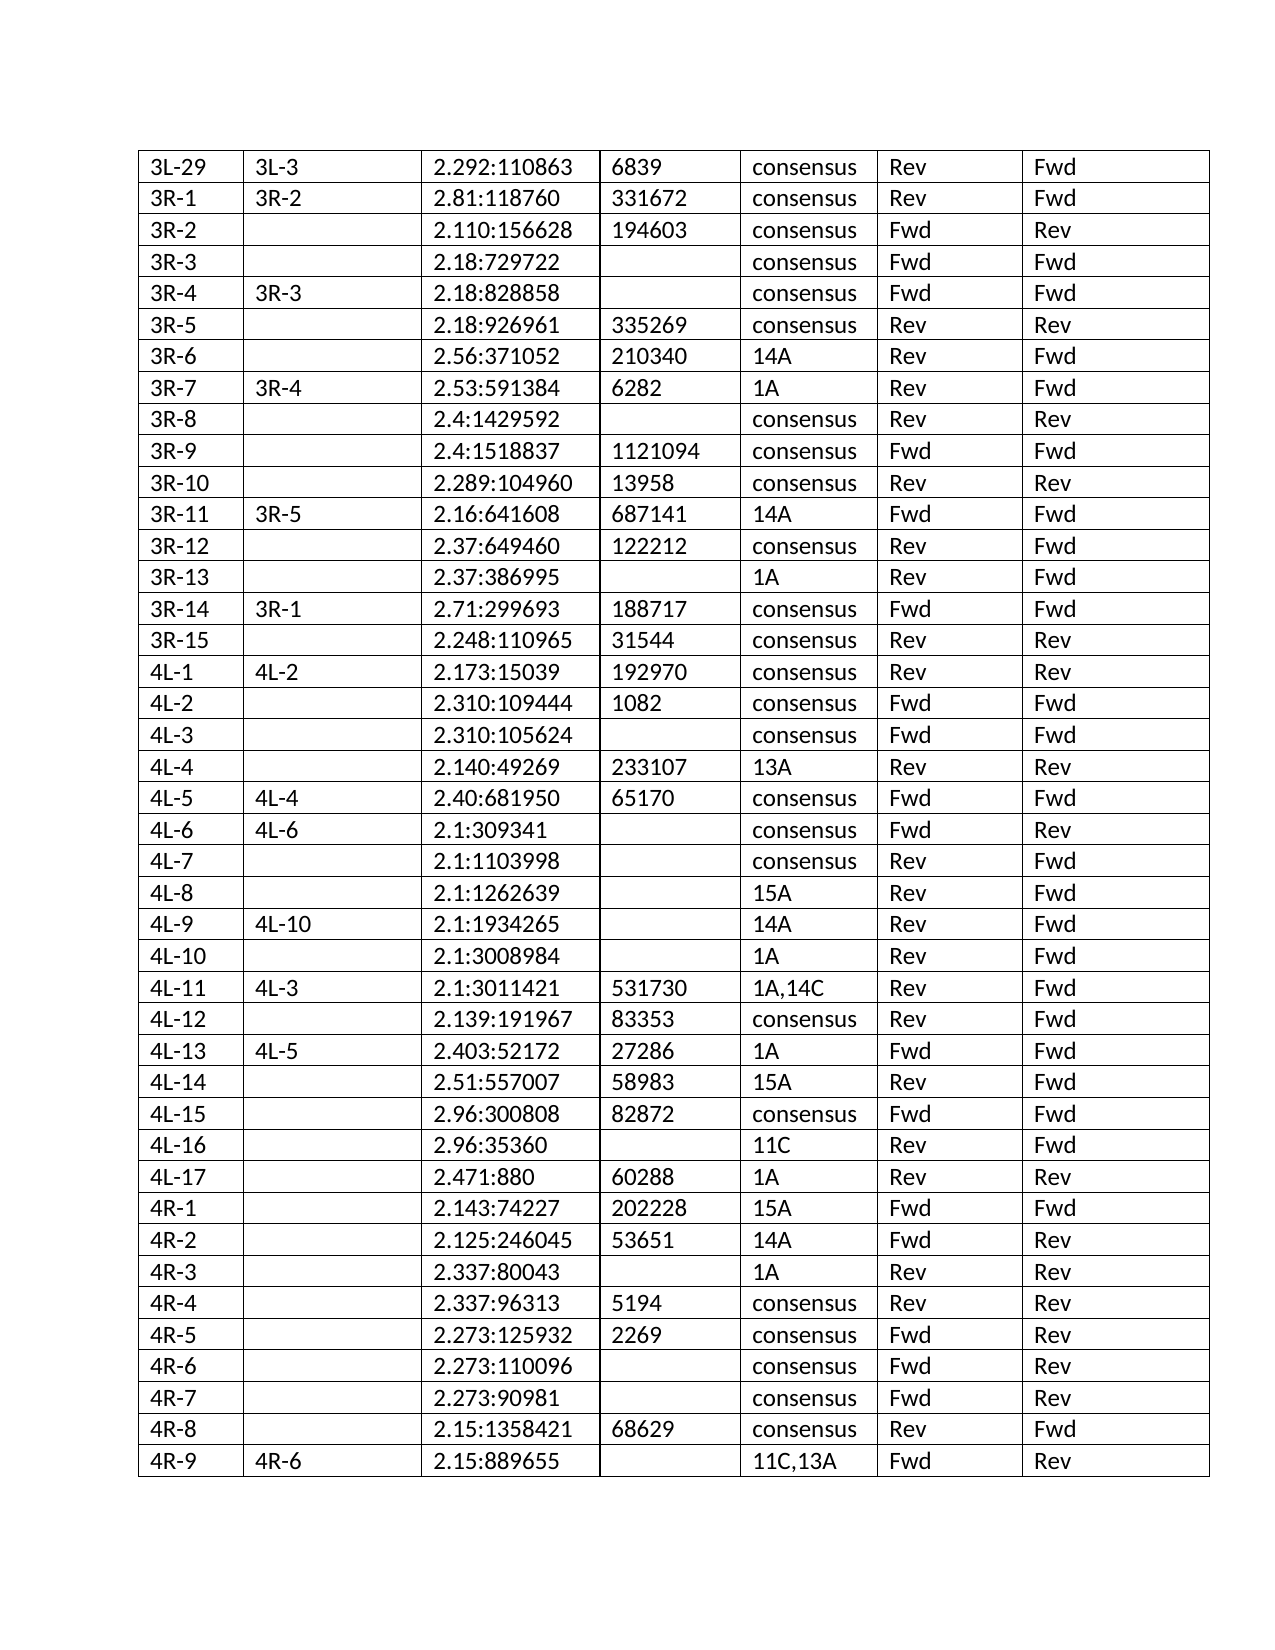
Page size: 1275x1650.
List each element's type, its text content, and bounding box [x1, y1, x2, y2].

table_cell [244, 1256, 421, 1286]
table_cell Rev [1023, 814, 1209, 844]
table_cell 15A [741, 877, 877, 907]
table_cell 3R-9 [139, 435, 243, 466]
table_cell [244, 625, 421, 655]
table_cell consensus [741, 656, 877, 687]
table_cell 4R-1 [139, 1193, 243, 1223]
table_cell 2.140:49269 [422, 751, 599, 781]
table_cell 3R-3 [139, 246, 243, 276]
table_cell Fwd [878, 1445, 1022, 1476]
table_cell 2.1:1262639 [422, 877, 599, 907]
table_cell [601, 845, 740, 876]
table_cell consensus [741, 214, 877, 245]
table_cell 2.4:1429592 [422, 404, 599, 434]
table_cell Fwd [878, 1319, 1022, 1349]
table_cell 14A [741, 340, 877, 371]
table_cell [244, 214, 421, 245]
table_cell 31544 [601, 625, 740, 655]
table_cell Rev [878, 561, 1022, 592]
table_cell 4R-7 [139, 1382, 243, 1412]
table_cell [244, 1382, 421, 1412]
table_cell [601, 404, 740, 434]
table_cell 2269 [601, 1319, 740, 1349]
table_cell 3R-12 [139, 530, 243, 560]
table_cell Rev [878, 1256, 1022, 1286]
table_cell 2.37:649460 [422, 530, 599, 560]
table_cell Fwd [878, 435, 1022, 466]
table_cell 4L-3 [139, 719, 243, 750]
table_cell 4L-4 [244, 782, 421, 813]
table_cell 4R-6 [139, 1350, 243, 1381]
table_cell 3R-8 [139, 404, 243, 434]
table_cell 4R-3 [139, 1256, 243, 1286]
table_cell [601, 1382, 740, 1412]
table_cell [244, 688, 421, 718]
table_cell Fwd [1023, 372, 1209, 402]
table_cell 4L-6 [244, 814, 421, 844]
table_cell [601, 940, 740, 971]
table_cell 3R-2 [244, 183, 421, 213]
table_cell Rev [878, 751, 1022, 781]
table_cell 2.16:641608 [422, 498, 599, 529]
table_cell Rev [878, 1161, 1022, 1192]
table_cell 192970 [601, 656, 740, 687]
table_cell [601, 1445, 740, 1476]
table_cell Fwd [1023, 940, 1209, 971]
table_cell 2.96:35360 [422, 1130, 599, 1160]
table_cell Fwd [878, 688, 1022, 718]
table_cell 4L-12 [139, 1003, 243, 1034]
table_cell 11C,13A [741, 1445, 877, 1476]
table_cell consensus [741, 593, 877, 623]
table_cell consensus [741, 151, 877, 182]
table_cell Fwd [1023, 1003, 1209, 1034]
table_cell 2.110:156628 [422, 214, 599, 245]
table_cell 3L-29 [139, 151, 243, 182]
table_cell consensus [741, 467, 877, 497]
table_cell 188717 [601, 593, 740, 623]
table_cell 1A [741, 1035, 877, 1065]
table_cell consensus [741, 814, 877, 844]
table_cell 2.471:880 [422, 1161, 599, 1192]
table_cell 194603 [601, 214, 740, 245]
table_cell Fwd [878, 1035, 1022, 1065]
table_cell Rev [878, 877, 1022, 907]
table_cell 4L-2 [139, 688, 243, 718]
table_cell 3R-4 [139, 277, 243, 308]
table_cell Rev [1023, 1445, 1209, 1476]
table_cell Fwd [878, 1098, 1022, 1128]
table_cell [244, 719, 421, 750]
table_cell Fwd [1023, 719, 1209, 750]
table_cell Rev [878, 1003, 1022, 1034]
table_cell Rev [1023, 404, 1209, 434]
table_cell Fwd [1023, 1098, 1209, 1128]
table_cell consensus [741, 719, 877, 750]
table_cell 1A [741, 561, 877, 592]
table_cell [244, 404, 421, 434]
table_cell Fwd [1023, 246, 1209, 276]
table_cell Fwd [878, 1350, 1022, 1381]
table_cell consensus [741, 404, 877, 434]
table_cell Rev [878, 656, 1022, 687]
table_cell 13958 [601, 467, 740, 497]
table_cell Rev [878, 404, 1022, 434]
table_cell [601, 909, 740, 939]
table_cell [244, 877, 421, 907]
table_cell Rev [1023, 656, 1209, 687]
table_cell 3R-15 [139, 625, 243, 655]
table_cell 2.4:1518837 [422, 435, 599, 466]
table_cell Rev [878, 309, 1022, 339]
table_cell 6282 [601, 372, 740, 402]
table_cell [601, 246, 740, 276]
table_cell Rev [878, 1414, 1022, 1444]
table_cell Rev [878, 909, 1022, 939]
table_cell Rev [1023, 1287, 1209, 1318]
table_cell 1A [741, 1256, 877, 1286]
table_cell consensus [741, 1350, 877, 1381]
table_cell Fwd [878, 246, 1022, 276]
table_cell 3R-14 [139, 593, 243, 623]
table_cell consensus [741, 183, 877, 213]
table_cell consensus [741, 688, 877, 718]
table_cell consensus [741, 277, 877, 308]
table_cell 2.139:191967 [422, 1003, 599, 1034]
table_cell Fwd [1023, 1130, 1209, 1160]
table_cell 13A [741, 751, 877, 781]
table_cell 4L-11 [139, 972, 243, 1002]
table_cell Fwd [878, 1224, 1022, 1255]
table_cell 1A [741, 940, 877, 971]
table_cell Fwd [1023, 183, 1209, 213]
table_cell [244, 467, 421, 497]
table_cell 4L-4 [139, 751, 243, 781]
table_cell [244, 1319, 421, 1349]
table_cell 58983 [601, 1066, 740, 1097]
table_cell 2.53:591384 [422, 372, 599, 402]
table_cell [244, 309, 421, 339]
table_cell consensus [741, 1414, 877, 1444]
table_cell [244, 1003, 421, 1034]
table_cell 82872 [601, 1098, 740, 1128]
table_cell consensus [741, 246, 877, 276]
table_cell Fwd [878, 719, 1022, 750]
table_cell 1121094 [601, 435, 740, 466]
table_cell 3R-1 [139, 183, 243, 213]
table_cell Rev [1023, 1256, 1209, 1286]
table_cell [244, 1350, 421, 1381]
table_cell [244, 1161, 421, 1192]
table_cell 3R-6 [139, 340, 243, 371]
table_cell 3R-13 [139, 561, 243, 592]
table_cell consensus [741, 845, 877, 876]
table_cell Fwd [1023, 561, 1209, 592]
table_cell Rev [1023, 625, 1209, 655]
table_cell 2.143:74227 [422, 1193, 599, 1223]
table_cell 4L-13 [139, 1035, 243, 1065]
table_cell [244, 435, 421, 466]
table_cell 2.403:52172 [422, 1035, 599, 1065]
table_cell 14A [741, 1224, 877, 1255]
table_cell 2.40:681950 [422, 782, 599, 813]
table_cell 202228 [601, 1193, 740, 1223]
table_cell [601, 1130, 740, 1160]
table_cell 1A [741, 1161, 877, 1192]
table_cell [601, 814, 740, 844]
table_cell Rev [878, 530, 1022, 560]
table_cell Fwd [878, 782, 1022, 813]
table_cell 2.289:104960 [422, 467, 599, 497]
table_cell consensus [741, 435, 877, 466]
table_cell 1082 [601, 688, 740, 718]
table_cell consensus [741, 1003, 877, 1034]
table_cell 14A [741, 498, 877, 529]
table_cell [244, 340, 421, 371]
table_cell consensus [741, 625, 877, 655]
table_cell 2.1:1103998 [422, 845, 599, 876]
table_cell [244, 1130, 421, 1160]
table_cell 2.273:125932 [422, 1319, 599, 1349]
table_cell [601, 877, 740, 907]
table_cell 4R-2 [139, 1224, 243, 1255]
table_cell 2.310:105624 [422, 719, 599, 750]
table_cell 3R-4 [244, 372, 421, 402]
table_cell 4L-1 [139, 656, 243, 687]
table_cell 687141 [601, 498, 740, 529]
table_cell Rev [878, 372, 1022, 402]
table_cell 3L-3 [244, 151, 421, 182]
table_cell 3R-10 [139, 467, 243, 497]
table_cell 4R-5 [139, 1319, 243, 1349]
table_cell 2.1:309341 [422, 814, 599, 844]
table_cell 2.173:15039 [422, 656, 599, 687]
table_cell Rev [878, 1066, 1022, 1097]
table_cell 210340 [601, 340, 740, 371]
table_cell 6839 [601, 151, 740, 182]
table_cell consensus [741, 1287, 877, 1318]
table_cell [244, 1414, 421, 1444]
table_cell [244, 1066, 421, 1097]
table_cell [244, 845, 421, 876]
table_cell Rev [1023, 1319, 1209, 1349]
table_cell 4L-3 [244, 972, 421, 1002]
table_cell 531730 [601, 972, 740, 1002]
table_cell 2.337:96313 [422, 1287, 599, 1318]
table_cell Fwd [878, 1193, 1022, 1223]
table_cell Rev [1023, 1161, 1209, 1192]
table_cell 3R-1 [244, 593, 421, 623]
table_cell Fwd [1023, 782, 1209, 813]
table_cell 4R-8 [139, 1414, 243, 1444]
table_cell 3R-5 [139, 309, 243, 339]
table_cell Rev [1023, 1224, 1209, 1255]
table_cell 331672 [601, 183, 740, 213]
table_cell Rev [878, 625, 1022, 655]
table_cell Fwd [1023, 151, 1209, 182]
table_cell Fwd [878, 214, 1022, 245]
table_cell Fwd [878, 814, 1022, 844]
table_cell 2.15:889655 [422, 1445, 599, 1476]
table_cell 2.125:246045 [422, 1224, 599, 1255]
table_cell [244, 1098, 421, 1128]
table_cell 2.15:1358421 [422, 1414, 599, 1444]
table_cell consensus [741, 530, 877, 560]
table_cell Rev [1023, 1382, 1209, 1412]
table_cell Rev [1023, 751, 1209, 781]
table_cell 4R-4 [139, 1287, 243, 1318]
table_cell 65170 [601, 782, 740, 813]
table_cell Fwd [1023, 530, 1209, 560]
table_cell 2.96:300808 [422, 1098, 599, 1128]
table_cell 122212 [601, 530, 740, 560]
table_cell Fwd [1023, 688, 1209, 718]
table_cell [244, 561, 421, 592]
table_cell consensus [741, 1098, 877, 1128]
table_cell 2.37:386995 [422, 561, 599, 592]
table_cell Fwd [878, 593, 1022, 623]
table_cell Rev [1023, 309, 1209, 339]
table_cell 3R-2 [139, 214, 243, 245]
table_cell 3R-7 [139, 372, 243, 402]
table_cell consensus [741, 1319, 877, 1349]
table_cell 2.248:110965 [422, 625, 599, 655]
table_cell [244, 1287, 421, 1318]
table_cell 335269 [601, 309, 740, 339]
table_cell [244, 1193, 421, 1223]
table_cell 2.1:1934265 [422, 909, 599, 939]
table_cell Rev [878, 340, 1022, 371]
table_cell 2.310:109444 [422, 688, 599, 718]
table_cell 4L-5 [139, 782, 243, 813]
table_cell 2.292:110863 [422, 151, 599, 182]
table_cell 83353 [601, 1003, 740, 1034]
table_cell 4L-10 [139, 940, 243, 971]
table_cell 4L-16 [139, 1130, 243, 1160]
table_cell Fwd [1023, 1035, 1209, 1065]
table_cell 2.51:557007 [422, 1066, 599, 1097]
table_cell 2.1:3011421 [422, 972, 599, 1002]
table_cell 4L-5 [244, 1035, 421, 1065]
table_cell Fwd [1023, 845, 1209, 876]
table_cell Fwd [1023, 1066, 1209, 1097]
table_cell 27286 [601, 1035, 740, 1065]
table_cell consensus [741, 1382, 877, 1412]
table_cell 2.18:729722 [422, 246, 599, 276]
table_cell Rev [878, 940, 1022, 971]
table_cell [244, 751, 421, 781]
table_cell [601, 561, 740, 592]
table_cell Rev [878, 972, 1022, 1002]
table_cell Fwd [1023, 877, 1209, 907]
table_cell 15A [741, 1193, 877, 1223]
table_cell Rev [1023, 467, 1209, 497]
table_cell [601, 1350, 740, 1381]
table_cell 233107 [601, 751, 740, 781]
table_cell Rev [1023, 214, 1209, 245]
table_cell 2.273:110096 [422, 1350, 599, 1381]
table_cell Fwd [878, 277, 1022, 308]
table_cell 4L-6 [139, 814, 243, 844]
table_cell 2.56:371052 [422, 340, 599, 371]
table_cell 1A [741, 372, 877, 402]
table_cell Fwd [1023, 435, 1209, 466]
table_cell 15A [741, 1066, 877, 1097]
table_cell Fwd [1023, 1193, 1209, 1223]
table_cell [601, 277, 740, 308]
table_cell 14A [741, 909, 877, 939]
table_cell 4L-14 [139, 1066, 243, 1097]
table_cell 2.337:80043 [422, 1256, 599, 1286]
table_cell 4L-17 [139, 1161, 243, 1192]
table_cell Rev [878, 151, 1022, 182]
table_cell 3R-11 [139, 498, 243, 529]
table_cell 2.273:90981 [422, 1382, 599, 1412]
table_cell 4L-2 [244, 656, 421, 687]
table_cell [244, 1224, 421, 1255]
table_cell Rev [878, 845, 1022, 876]
table_cell consensus [741, 782, 877, 813]
table_cell 4L-10 [244, 909, 421, 939]
table_cell 4L-8 [139, 877, 243, 907]
table_cell 3R-5 [244, 498, 421, 529]
table_cell 2.81:118760 [422, 183, 599, 213]
table_cell 60288 [601, 1161, 740, 1192]
table_cell 2.71:299693 [422, 593, 599, 623]
table_cell 11C [741, 1130, 877, 1160]
table_cell Rev [878, 183, 1022, 213]
table_cell 1A,14C [741, 972, 877, 1002]
table_cell Rev [1023, 1350, 1209, 1381]
table_cell Fwd [878, 1382, 1022, 1412]
table_cell [244, 246, 421, 276]
table_cell Fwd [1023, 972, 1209, 1002]
table_cell Fwd [1023, 498, 1209, 529]
table_cell Fwd [1023, 1414, 1209, 1444]
table_cell Fwd [1023, 593, 1209, 623]
table_cell Rev [878, 1287, 1022, 1318]
table_cell [601, 1256, 740, 1286]
table_cell 53651 [601, 1224, 740, 1255]
table_cell 3R-3 [244, 277, 421, 308]
table_cell consensus [741, 309, 877, 339]
table_cell 4L-7 [139, 845, 243, 876]
table_cell 2.18:828858 [422, 277, 599, 308]
table_cell 2.18:926961 [422, 309, 599, 339]
table_cell [601, 719, 740, 750]
table_cell 2.1:3008984 [422, 940, 599, 971]
table_cell 4L-15 [139, 1098, 243, 1128]
table_cell 68629 [601, 1414, 740, 1444]
table_cell Rev [878, 467, 1022, 497]
table_cell Fwd [1023, 277, 1209, 308]
table_cell [244, 940, 421, 971]
table_cell 4R-6 [244, 1445, 421, 1476]
table_cell 5194 [601, 1287, 740, 1318]
table_cell Rev [878, 1130, 1022, 1160]
table_cell Fwd [1023, 909, 1209, 939]
table_cell Fwd [878, 498, 1022, 529]
table_cell 4R-9 [139, 1445, 243, 1476]
table_cell [244, 530, 421, 560]
table_cell Fwd [1023, 340, 1209, 371]
table_cell 4L-9 [139, 909, 243, 939]
